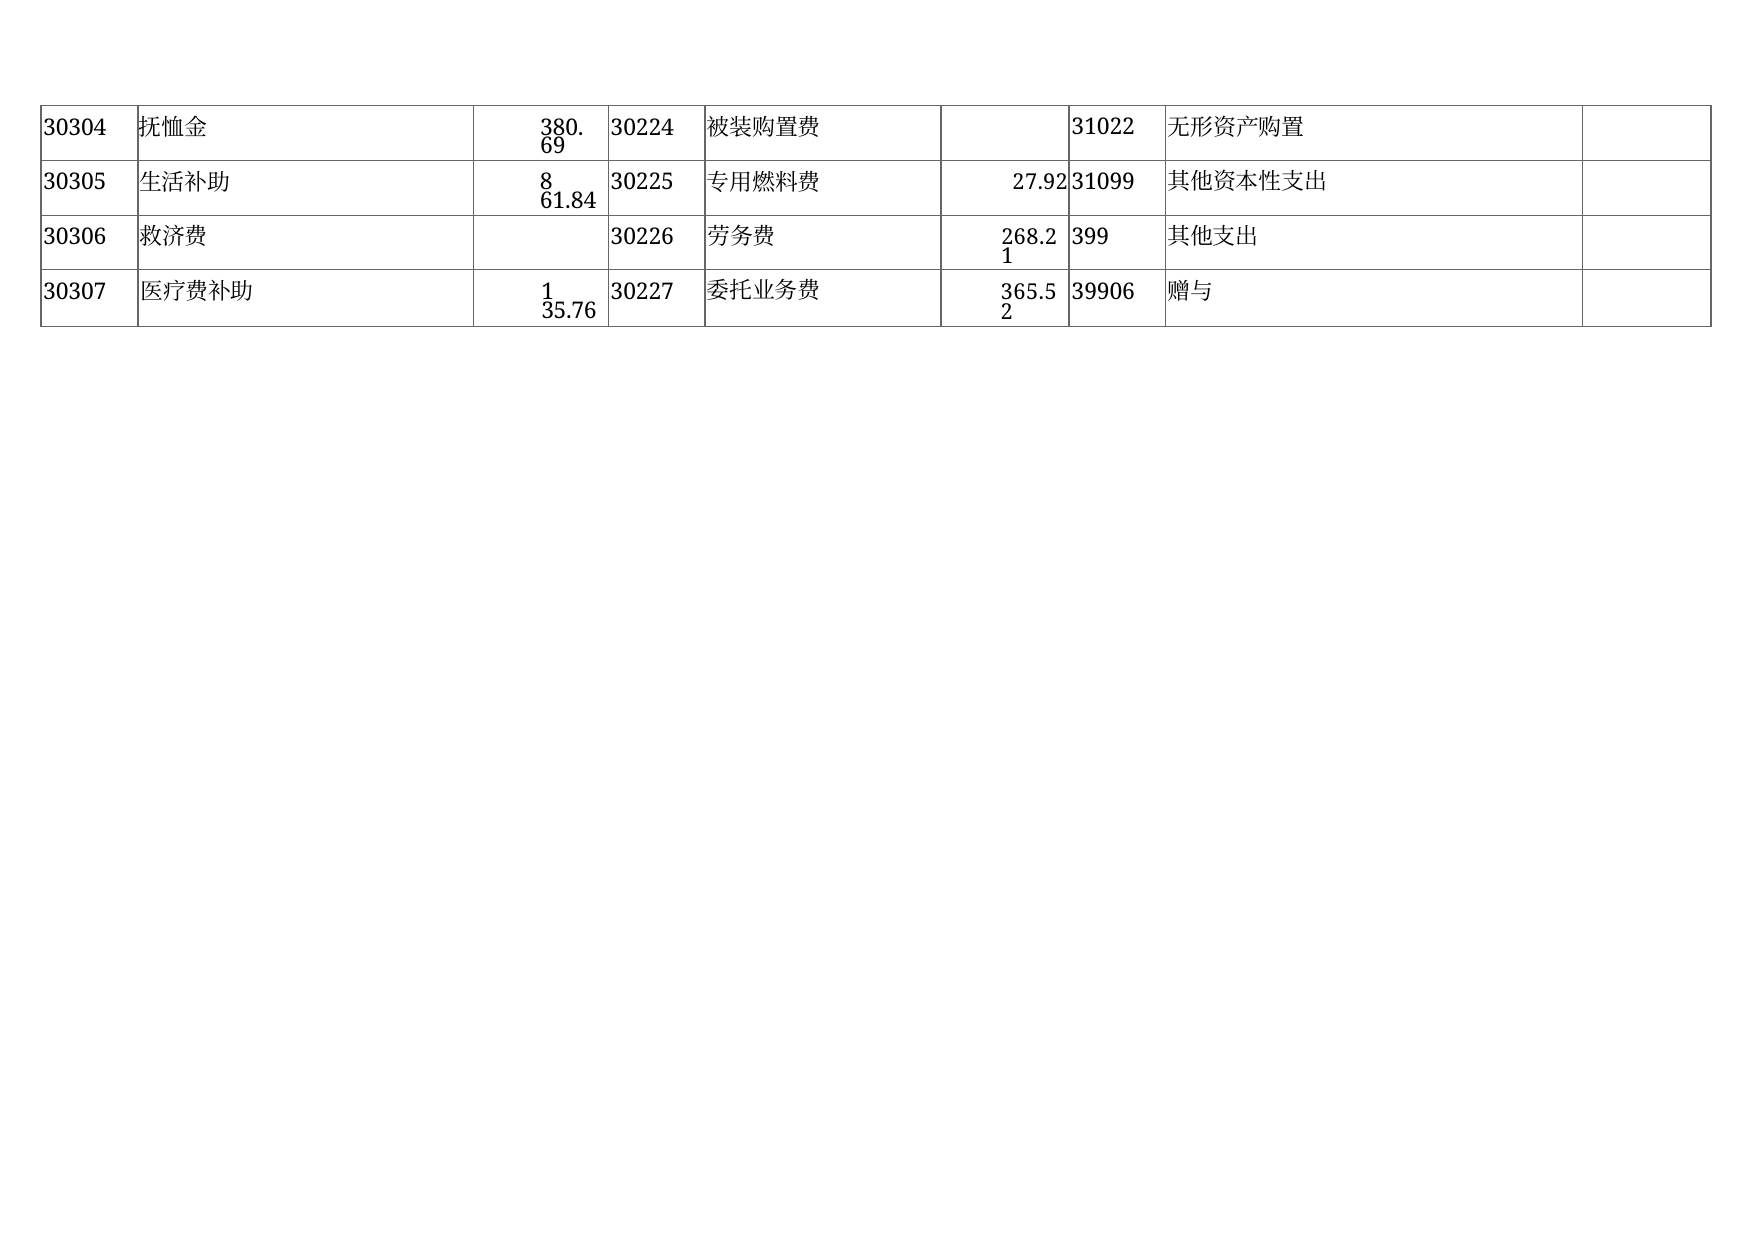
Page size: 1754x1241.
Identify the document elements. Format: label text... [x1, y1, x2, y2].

table_cell 其他资本性支出 [1166, 161, 1582, 215]
table_cell 专用燃料费 [706, 161, 940, 215]
table_cell 268.21 [942, 216, 1068, 269]
table_cell 被装购置费 [706, 106, 940, 160]
table_cell [1583, 270, 1710, 326]
table_cell [1583, 106, 1710, 160]
table_cell 30304 [42, 106, 137, 160]
table_cell 救济费 [139, 216, 473, 269]
table_cell 30225 [609, 161, 704, 215]
table_cell 380.69 [474, 106, 608, 160]
table_cell 抚恤金 [139, 106, 473, 160]
table_cell 31022 [1070, 106, 1165, 160]
table_cell 27.92 [942, 161, 1068, 215]
table_cell 31099 [1070, 161, 1165, 215]
table_cell 861.84 [474, 161, 608, 215]
table_cell 30226 [609, 216, 704, 269]
table_cell 无形资产购置 [1166, 106, 1582, 160]
table_cell [942, 106, 1068, 160]
table_cell 委托业务费 [706, 270, 940, 326]
table_cell [1583, 161, 1710, 215]
table_cell 劳务费 [706, 216, 940, 269]
table_cell 30224 [609, 106, 704, 160]
table_cell 39906 [1070, 270, 1165, 326]
table_cell 赠与 [1166, 270, 1582, 326]
table_cell 30307 [42, 270, 137, 326]
table_cell 30305 [42, 161, 137, 215]
table_cell 其他支出 [1166, 216, 1582, 269]
table_cell 399 [1070, 216, 1165, 269]
table_cell 135.76 [474, 270, 608, 326]
table_cell [1583, 216, 1710, 269]
table_cell 30227 [609, 270, 704, 326]
table_cell [474, 216, 608, 269]
table_cell 365.52 [942, 270, 1068, 326]
table_cell 医疗费补助 [139, 270, 473, 326]
table_cell 生活补助 [139, 161, 473, 215]
table_cell 30306 [42, 216, 137, 269]
